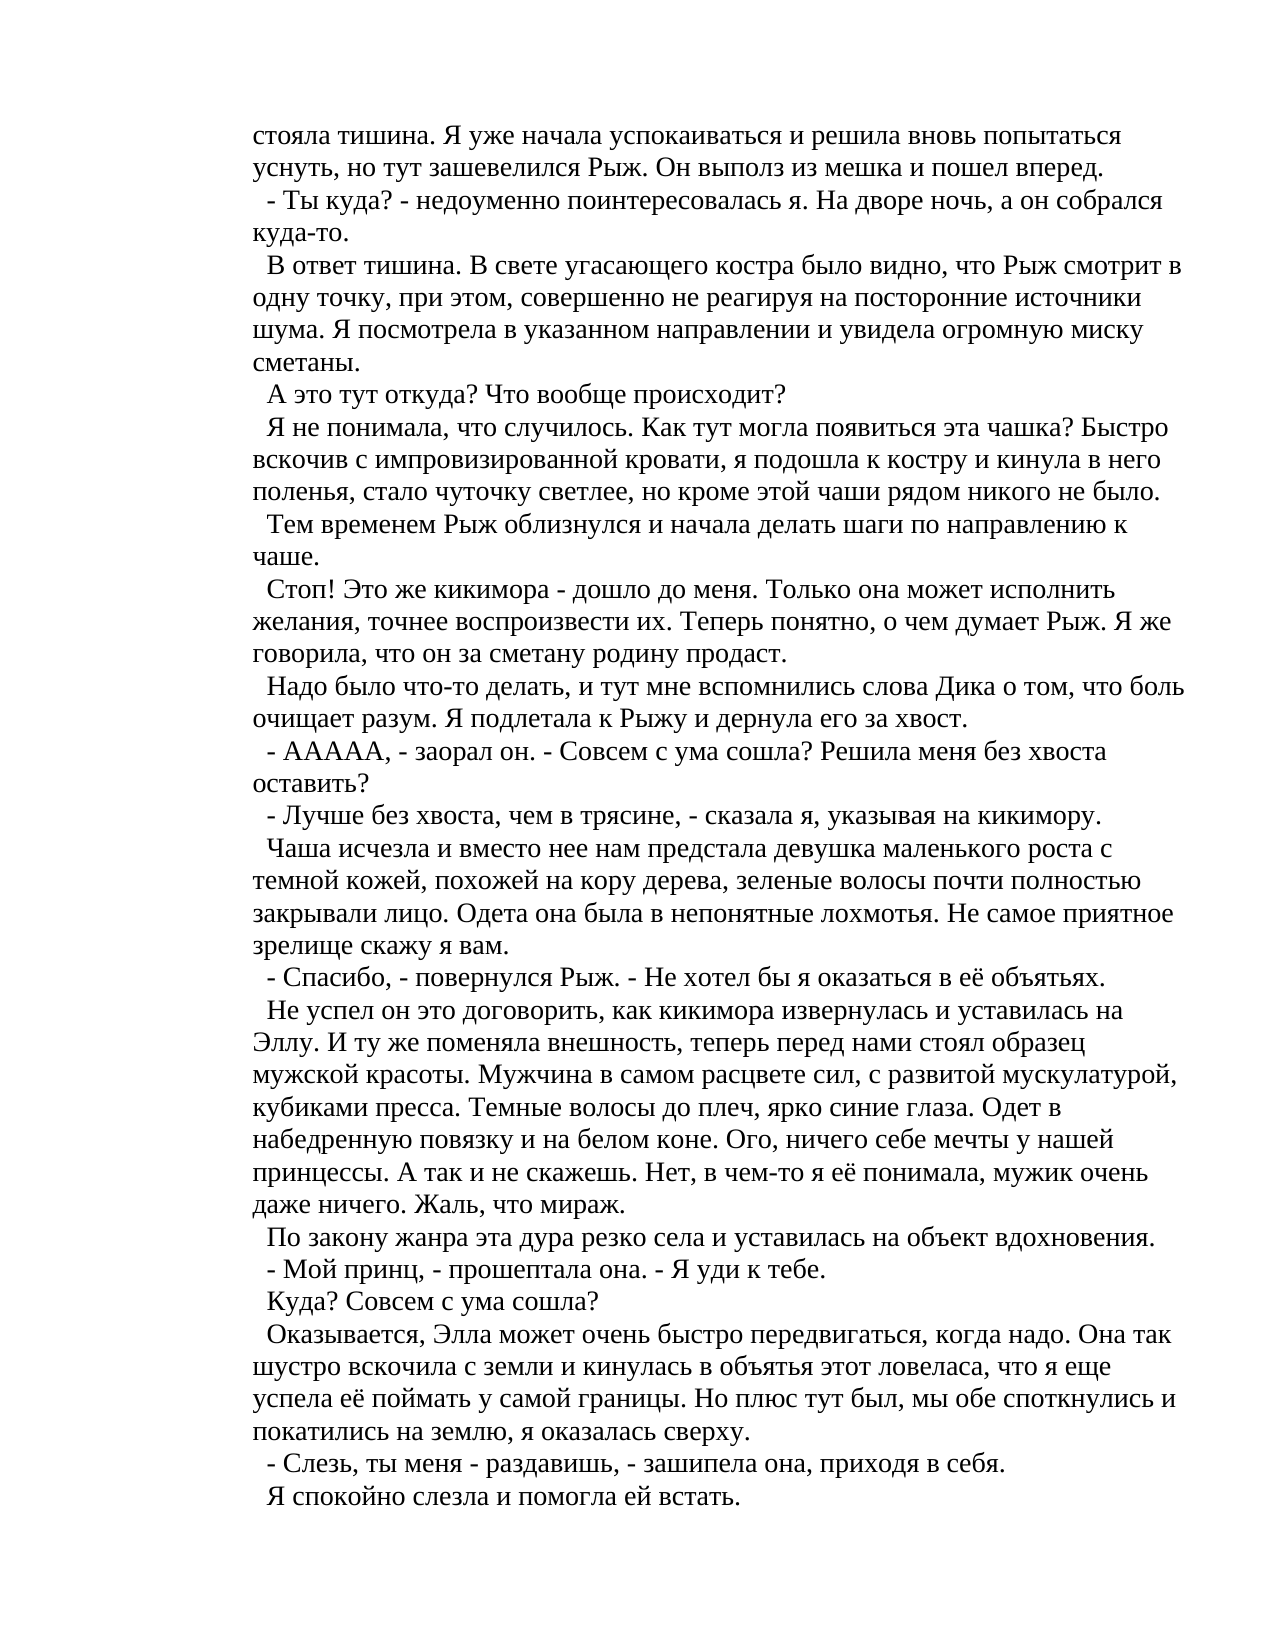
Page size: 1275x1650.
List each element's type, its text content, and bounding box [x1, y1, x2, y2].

text Оказывается, Элла может очень быстро передвигаться, когда надо. Она так шустро вскочила с земли и кинулась в объятья этот ловеласа, что я еще успела её поймать у самой границы. Но плюс тут был, мы обе споткнулись и покатились на землю, я оказалась сверху. [252, 1317, 1186, 1446]
text - Слезь, ты меня - раздавишь, - зашипела она, приходя в себя. [252, 1446, 1186, 1479]
text Я не понимала, что случилось. Как тут могла появиться эта чашка? Быстро вскочив с импровизированной кровати, я подошла к костру и кинула в него поленья, стало чуточку светлее, но кроме этой чаши рядом никого не было. [252, 410, 1186, 507]
text Стоп! Это же кикимора - дошло до меня. Только она может исполнить желания, точнее воспроизвести их. Теперь понятно, о чем думает Рыж. Я же говорила, что он за сметану родину продаст. [252, 572, 1186, 669]
text - Ты куда? - недоуменно поинтересовалась я. На дворе ночь, а он собрался куда-то. [252, 183, 1186, 248]
text - Мой принц, - прошептала она. - Я уди к тебе. [252, 1252, 1186, 1284]
text По закону жанра эта дура резко села и уставилась на объект вдохновения. [252, 1219, 1186, 1252]
text - ААААА, - заорал он. - Совсем с ума сошла? Решила меня без хвоста оставить? [252, 734, 1186, 798]
text В ответ тишина. В свете угасающего костра было видно, что Рыж смотрит в одну точку, при этом, совершенно не реагируя на посторонние источники шума. Я посмотрела в указанном направлении и увидела огромную миску сметаны. [252, 248, 1186, 377]
text - Лучше без хвоста, чем в трясине, - сказала я, указывая на кикимору. [252, 798, 1186, 831]
text Куда? Совсем с ума сошла? [252, 1284, 1186, 1317]
text Надо было что-то делать, и тут мне вспомнились слова Дика о том, что боль очищает разум. Я подлетала к Рыжу и дернула его за хвост. [252, 669, 1186, 734]
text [252, 118, 1186, 183]
text Я спокойно слезла и помогла ей встать. [252, 1479, 1186, 1511]
text Тем временем Рыж облизнулся и начала делать шаги по направлению к чаше. [252, 507, 1186, 572]
text - Спасибо, - повернулся Рыж. - Не хотел бы я оказаться в её объятьях. [252, 960, 1186, 993]
text Не успел он это договорить, как кикимора извернулась и уставилась на Эллу. И ту же поменяла внешность, теперь перед нами стоял образец мужской красоты. Мужчина в самом расцвете сил, с развитой мускулатурой, кубиками пресса. Темные волосы до плеч, ярко синие глаза. Одет в набедренную повязку и на белом коне. Ого, ничего себе мечты у нашей принцессы. А так и не скажешь. Нет, в чем-то я её понимала, мужик очень даже ничего. Жаль, что мираж. [252, 993, 1186, 1219]
text А это тут откуда? Что вообще происходит? [252, 377, 1186, 410]
text Чаша исчезла и вместо нее нам предстала девушка маленького роста с темной кожей, похожей на кору дерева, зеленые волосы почти полностью закрывали лицо. Одета она была в непонятные лохмотья. Не самое приятное зрелище скажу я вам. [252, 831, 1186, 960]
